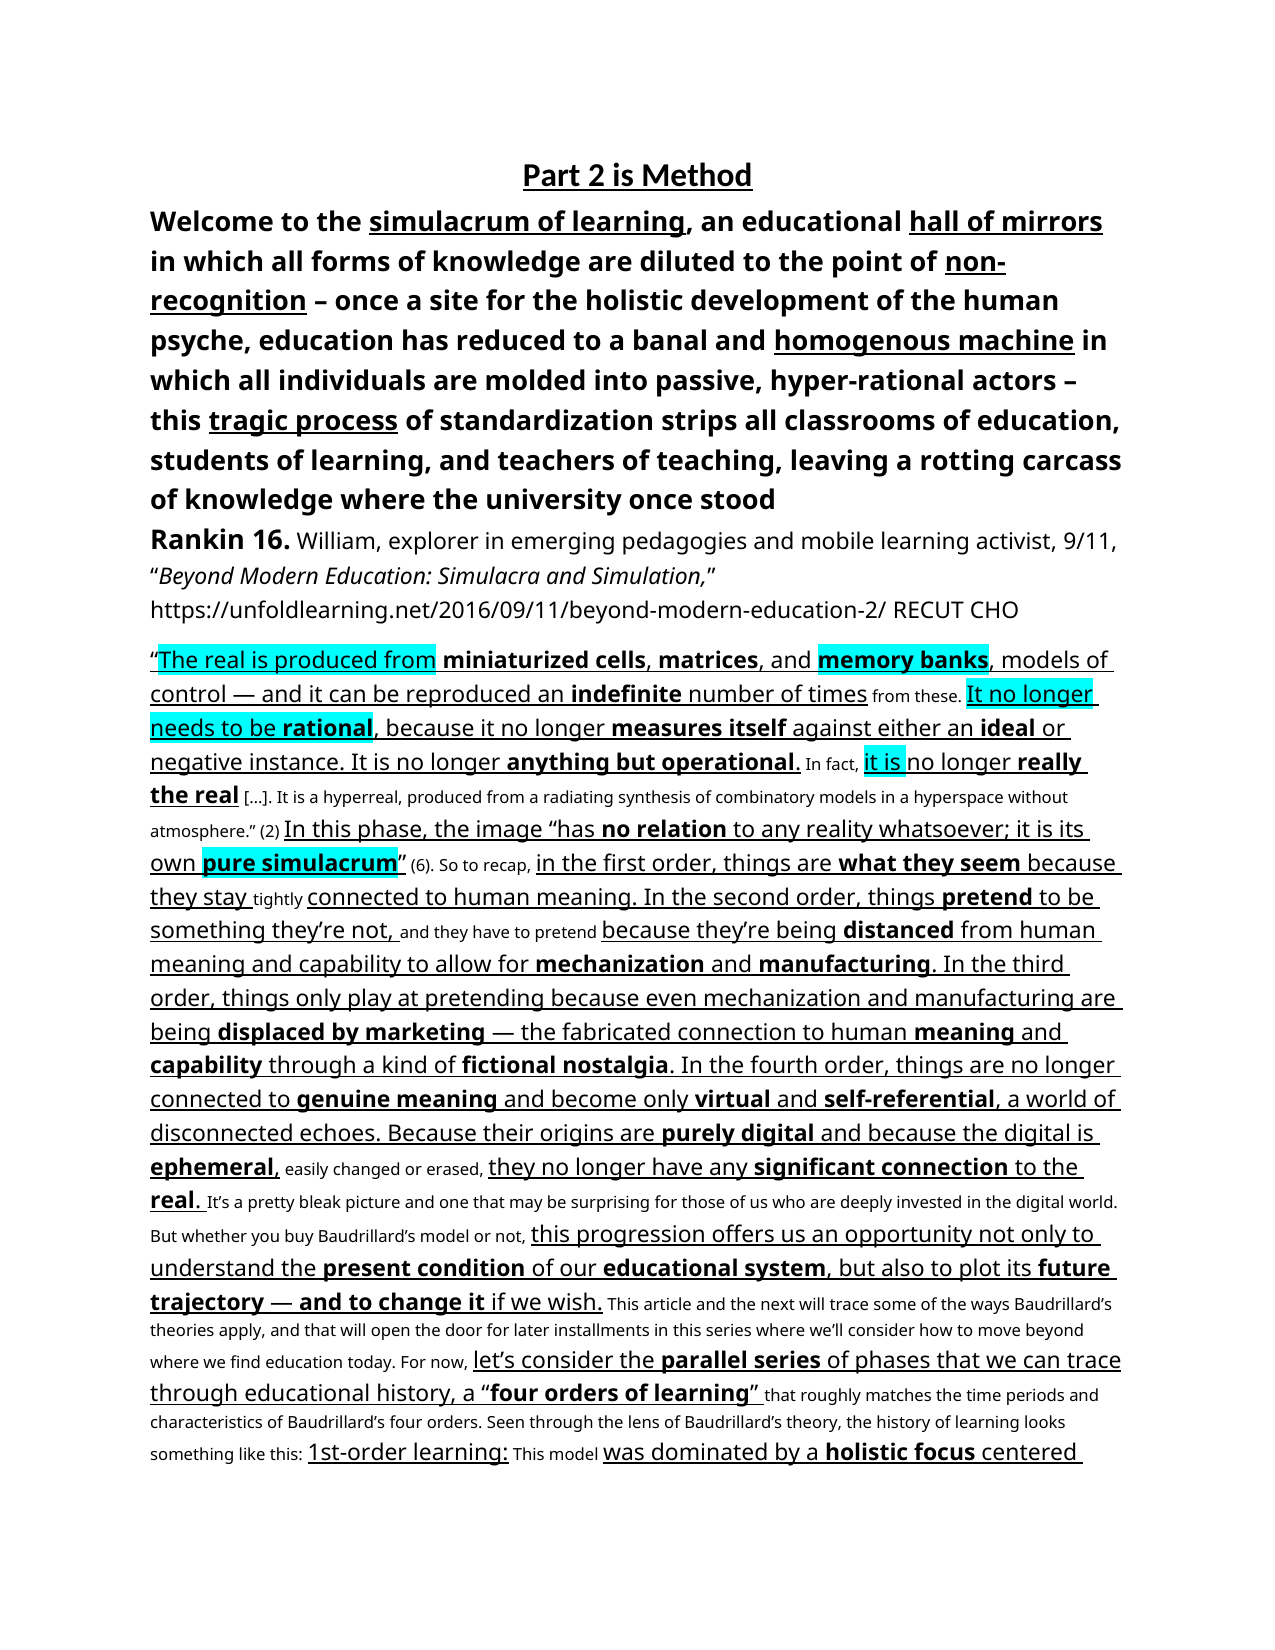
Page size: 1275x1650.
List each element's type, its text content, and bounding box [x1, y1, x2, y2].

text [150, 644, 1125, 1467]
subtitle Welcome to the simulacrum of learning, an educational hall of mirrors in which all forms of knowledge are diluted to the point of non-recognition – once a site for the holistic development of the human psyche, education has reduced to a banal and homogenous machine in which all individuals are molded into passive, hyper-rational actors – this tragic process of standardization strips all classrooms of education, students of learning, and teachers of teaching, leaving a rotting carcass of knowledge where the university once stood [150, 202, 1125, 518]
text Rankin 16. William, explorer in emerging pedagogies and mobile learning activist, 9/11, “Beyond Modern Education: Simulacra and Simulation,” https://unfoldlearning.net/2016/09/11/beyond-modern-education-2/ RECUT CHO [150, 521, 1125, 625]
subtitle Part 2 is Method [150, 154, 1125, 195]
